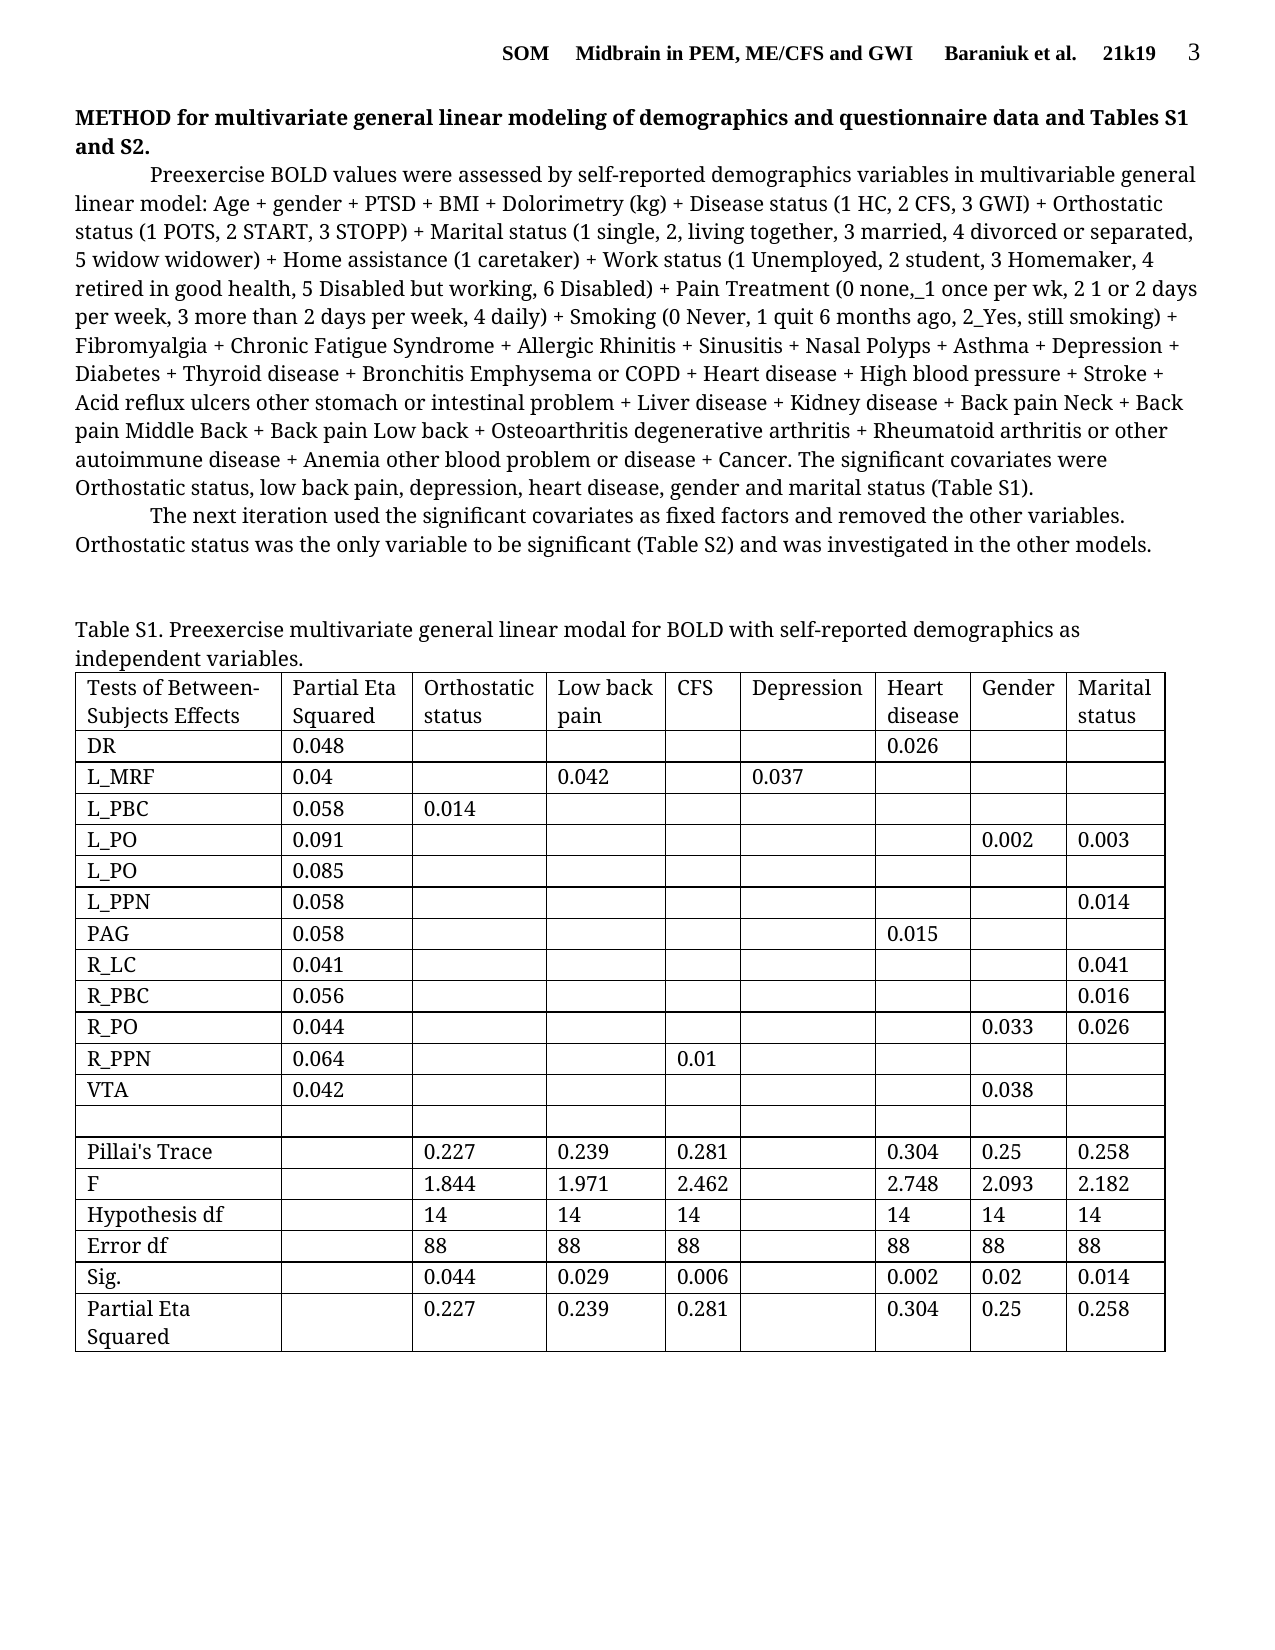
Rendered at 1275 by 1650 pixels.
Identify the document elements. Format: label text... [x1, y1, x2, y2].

table_cell [547, 950, 665, 980]
table_cell [666, 950, 740, 980]
table_cell 0.064 [282, 1044, 412, 1074]
table_cell 0.033 [971, 1013, 1066, 1043]
table_cell [876, 1106, 970, 1136]
table_cell 88 [666, 1231, 740, 1261]
table_cell 0.016 [1067, 981, 1164, 1011]
table_cell 0.002 [971, 825, 1066, 855]
table_cell [741, 981, 875, 1011]
table_cell 0.014 [413, 794, 546, 824]
table_cell R_LC [76, 950, 281, 980]
table_cell [547, 825, 665, 855]
table_cell 88 [547, 1231, 665, 1261]
table_cell 0.304 [876, 1138, 970, 1168]
table_cell [413, 825, 546, 855]
table_cell Error df [76, 1231, 281, 1261]
table_cell 0.037 [741, 763, 875, 793]
table_cell [547, 731, 665, 761]
table_header Tests of Between-Subjects Effects [76, 673, 281, 730]
table_cell [741, 1263, 875, 1293]
table_cell 0.239 [547, 1138, 665, 1168]
table_cell 0.258 [1067, 1138, 1164, 1168]
table_cell 88 [971, 1231, 1066, 1261]
table_cell 0.029 [547, 1263, 665, 1293]
table_cell Pillai's Trace [76, 1138, 281, 1168]
table_cell [741, 1294, 875, 1351]
table_cell [741, 1106, 875, 1136]
table_cell 0.014 [1067, 888, 1164, 918]
table_cell 14 [971, 1200, 1066, 1230]
table_cell 0.026 [1067, 1013, 1164, 1043]
table_cell 0.041 [1067, 950, 1164, 980]
table_cell [741, 731, 875, 761]
table_cell [547, 1013, 665, 1043]
table_cell [741, 1044, 875, 1074]
table_cell 0.038 [971, 1075, 1066, 1105]
table_cell 1.844 [413, 1169, 546, 1199]
table_cell 0.304 [876, 1294, 970, 1351]
table_cell [666, 1106, 740, 1136]
table_cell [1067, 856, 1164, 886]
table_cell 0.058 [282, 888, 412, 918]
table_cell [876, 794, 970, 824]
table_cell L_PPN [76, 888, 281, 918]
table_cell 2.748 [876, 1169, 970, 1199]
table_cell [666, 825, 740, 855]
table_cell 0.026 [876, 731, 970, 761]
table_cell [741, 1075, 875, 1105]
table_cell 0.041 [282, 950, 412, 980]
table_cell [666, 763, 740, 793]
table_cell [547, 1106, 665, 1136]
table_cell [876, 825, 970, 855]
table_header Heart disease [876, 673, 970, 730]
table_cell [547, 1044, 665, 1074]
table_cell [876, 1013, 970, 1043]
table_cell [76, 1106, 281, 1136]
table_cell [666, 794, 740, 824]
table_cell 0.058 [282, 919, 412, 949]
table_cell [413, 1106, 546, 1136]
table_cell 0.281 [666, 1138, 740, 1168]
table_cell 0.014 [1067, 1263, 1164, 1293]
text METHOD for multivariate general linear modeling of demographics and questionnaire data and Tables S1 and S2. [75, 103, 1200, 160]
table_cell 14 [413, 1200, 546, 1230]
table_cell [1067, 1075, 1164, 1105]
table_cell [547, 981, 665, 1011]
table_cell [971, 794, 1066, 824]
table_cell [741, 1231, 875, 1261]
table_cell [971, 919, 1066, 949]
table_cell [1067, 919, 1164, 949]
table_cell [547, 919, 665, 949]
table_cell 0.042 [282, 1075, 412, 1105]
table_cell [741, 825, 875, 855]
table_cell 88 [876, 1231, 970, 1261]
table_cell [666, 888, 740, 918]
table_cell 14 [666, 1200, 740, 1230]
table_cell 88 [413, 1231, 546, 1261]
table_cell 2.462 [666, 1169, 740, 1199]
table_cell [741, 1200, 875, 1230]
table_cell 0.239 [547, 1294, 665, 1351]
table_cell [876, 856, 970, 886]
table_cell 0.058 [282, 794, 412, 824]
table_cell L_PO [76, 856, 281, 886]
table_cell [876, 950, 970, 980]
table_cell [1067, 1044, 1164, 1074]
table_cell DR [76, 731, 281, 761]
text Preexercise BOLD values were assessed by self-reported demographics variables in multivariable general linear model: Age + gender + PTSD + BMI + Dolorimetry (kg) + Disease status (1 HC, 2 CFS, 3 GWI) + Orthostatic status (1 POTS, 2 START, 3 STOPP) + Marital status (1 single, 2, living together, 3 married, 4 divorced or separated, 5 widow widower) + Home assistance (1 caretaker) + Work status (1 Unemployed, 2 student, 3 Homemaker, 4 retired in good health, 5 Disabled but working, 6 Disabled) + Pain Treatment (0 none,_1 once per wk, 2 1 or 2 days per week, 3 more than 2 days per week, 4 daily) + Smoking (0 Never, 1 quit 6 months ago, 2_Yes, still smoking) + Fibromyalgia + Chronic Fatigue Syndrome + Allergic Rhinitis + Sinusitis + Nasal Polyps + Asthma + Depression + Diabetes + Thyroid disease + Bronchitis Emphysema or COPD + Heart disease + High blood pressure + Stroke + Acid reflux ulcers other stomach or intestinal problem + Liver disease + Kidney disease + Back pain Neck + Back pain Middle Back + Back pain Low back + Osteoarthritis degenerative arthritis + Rheumatoid arthritis or other autoimmune disease + Anemia other blood problem or disease + Cancer. The significant covariates were Orthostatic status, low back pain, depression, heart disease, gender and marital status (Table S1). [75, 160, 1200, 502]
table_cell [413, 1044, 546, 1074]
table_cell L_MRF [76, 763, 281, 793]
table_cell [666, 731, 740, 761]
table_cell Sig. [76, 1263, 281, 1293]
table_cell [971, 856, 1066, 886]
table_cell 14 [547, 1200, 665, 1230]
table_cell L_PBC [76, 794, 281, 824]
table_cell [666, 919, 740, 949]
table_cell 0.085 [282, 856, 412, 886]
table_cell [876, 1044, 970, 1074]
table_cell [282, 1138, 412, 1168]
table_cell R_PBC [76, 981, 281, 1011]
table_cell [666, 981, 740, 1011]
table_cell [666, 1075, 740, 1105]
table_cell [547, 794, 665, 824]
table_cell Hypothesis df [76, 1200, 281, 1230]
table_cell 0.003 [1067, 825, 1164, 855]
table_cell [282, 1200, 412, 1230]
table_cell [971, 981, 1066, 1011]
text The next iteration used the significant covariates as fixed factors and removed the other variables. Orthostatic status was the only variable to be significant (Table S2) and was investigated in the other models. [75, 502, 1200, 558]
table_cell [876, 888, 970, 918]
table_cell R_PO [76, 1013, 281, 1043]
table_cell F [76, 1169, 281, 1199]
table_header Orthostatic status [413, 673, 546, 730]
table_cell 0.042 [547, 763, 665, 793]
table_cell [547, 856, 665, 886]
table_cell [971, 731, 1066, 761]
table_cell [741, 950, 875, 980]
table_cell [282, 1106, 412, 1136]
table_header Gender [971, 673, 1066, 730]
table_cell [1067, 763, 1164, 793]
table_cell [876, 763, 970, 793]
table_cell 0.25 [971, 1138, 1066, 1168]
table_cell [741, 794, 875, 824]
table_cell 1.971 [547, 1169, 665, 1199]
table_cell [413, 731, 546, 761]
table_cell 0.281 [666, 1294, 740, 1351]
table_cell 0.01 [666, 1044, 740, 1074]
table_cell 0.091 [282, 825, 412, 855]
table_cell 0.015 [876, 919, 970, 949]
table_cell 2.182 [1067, 1169, 1164, 1199]
table_cell [741, 888, 875, 918]
table_cell [666, 1013, 740, 1043]
table_cell R_PPN [76, 1044, 281, 1074]
table_cell 0.006 [666, 1263, 740, 1293]
table_cell [1067, 1106, 1164, 1136]
table_cell PAG [76, 919, 281, 949]
table_cell [971, 763, 1066, 793]
table_cell [413, 919, 546, 949]
table_cell [741, 1013, 875, 1043]
table_cell [282, 1263, 412, 1293]
table_cell VTA [76, 1075, 281, 1105]
table_cell [282, 1169, 412, 1199]
table_cell L_PO [76, 825, 281, 855]
table_cell [282, 1231, 412, 1261]
table_cell [971, 1106, 1066, 1136]
table_cell [971, 950, 1066, 980]
table_cell 0.056 [282, 981, 412, 1011]
table_cell 0.048 [282, 731, 412, 761]
table_cell [413, 950, 546, 980]
table_cell [741, 919, 875, 949]
table_cell 0.02 [971, 1263, 1066, 1293]
table_header Low back pain [547, 673, 665, 730]
table_cell Partial Eta Squared [76, 1294, 281, 1351]
table_header Marital status [1067, 673, 1164, 730]
table_cell 0.258 [1067, 1294, 1164, 1351]
table_cell [413, 1075, 546, 1105]
text Table S1. Preexercise multivariate general linear modal for BOLD with self-reported demographics as independent variables. [75, 615, 1200, 672]
table_cell 14 [1067, 1200, 1164, 1230]
table_cell [1067, 794, 1164, 824]
table_cell 0.044 [413, 1263, 546, 1293]
table_cell [547, 888, 665, 918]
table_cell 0.227 [413, 1294, 546, 1351]
table_cell [413, 888, 546, 918]
table_cell [876, 1075, 970, 1105]
table_header Partial Eta Squared [282, 673, 412, 730]
table_cell [413, 1013, 546, 1043]
table_cell [413, 981, 546, 1011]
table_cell [876, 981, 970, 1011]
table_cell 0.044 [282, 1013, 412, 1043]
table_cell 0.227 [413, 1138, 546, 1168]
table_cell 0.25 [971, 1294, 1066, 1351]
table_cell [547, 1075, 665, 1105]
table_cell 88 [1067, 1231, 1164, 1261]
table_cell [971, 1044, 1066, 1074]
table_header Depression [741, 673, 875, 730]
table_cell [282, 1294, 412, 1351]
table_cell 14 [876, 1200, 970, 1230]
table_cell [413, 763, 546, 793]
table_cell [741, 1138, 875, 1168]
table_cell [741, 856, 875, 886]
table_cell 0.04 [282, 763, 412, 793]
table_cell [1067, 731, 1164, 761]
table_header CFS [666, 673, 740, 730]
table_cell [666, 856, 740, 886]
table_cell 0.002 [876, 1263, 970, 1293]
table_cell [413, 856, 546, 886]
table_cell [971, 888, 1066, 918]
table_cell [741, 1169, 875, 1199]
table_cell 2.093 [971, 1169, 1066, 1199]
